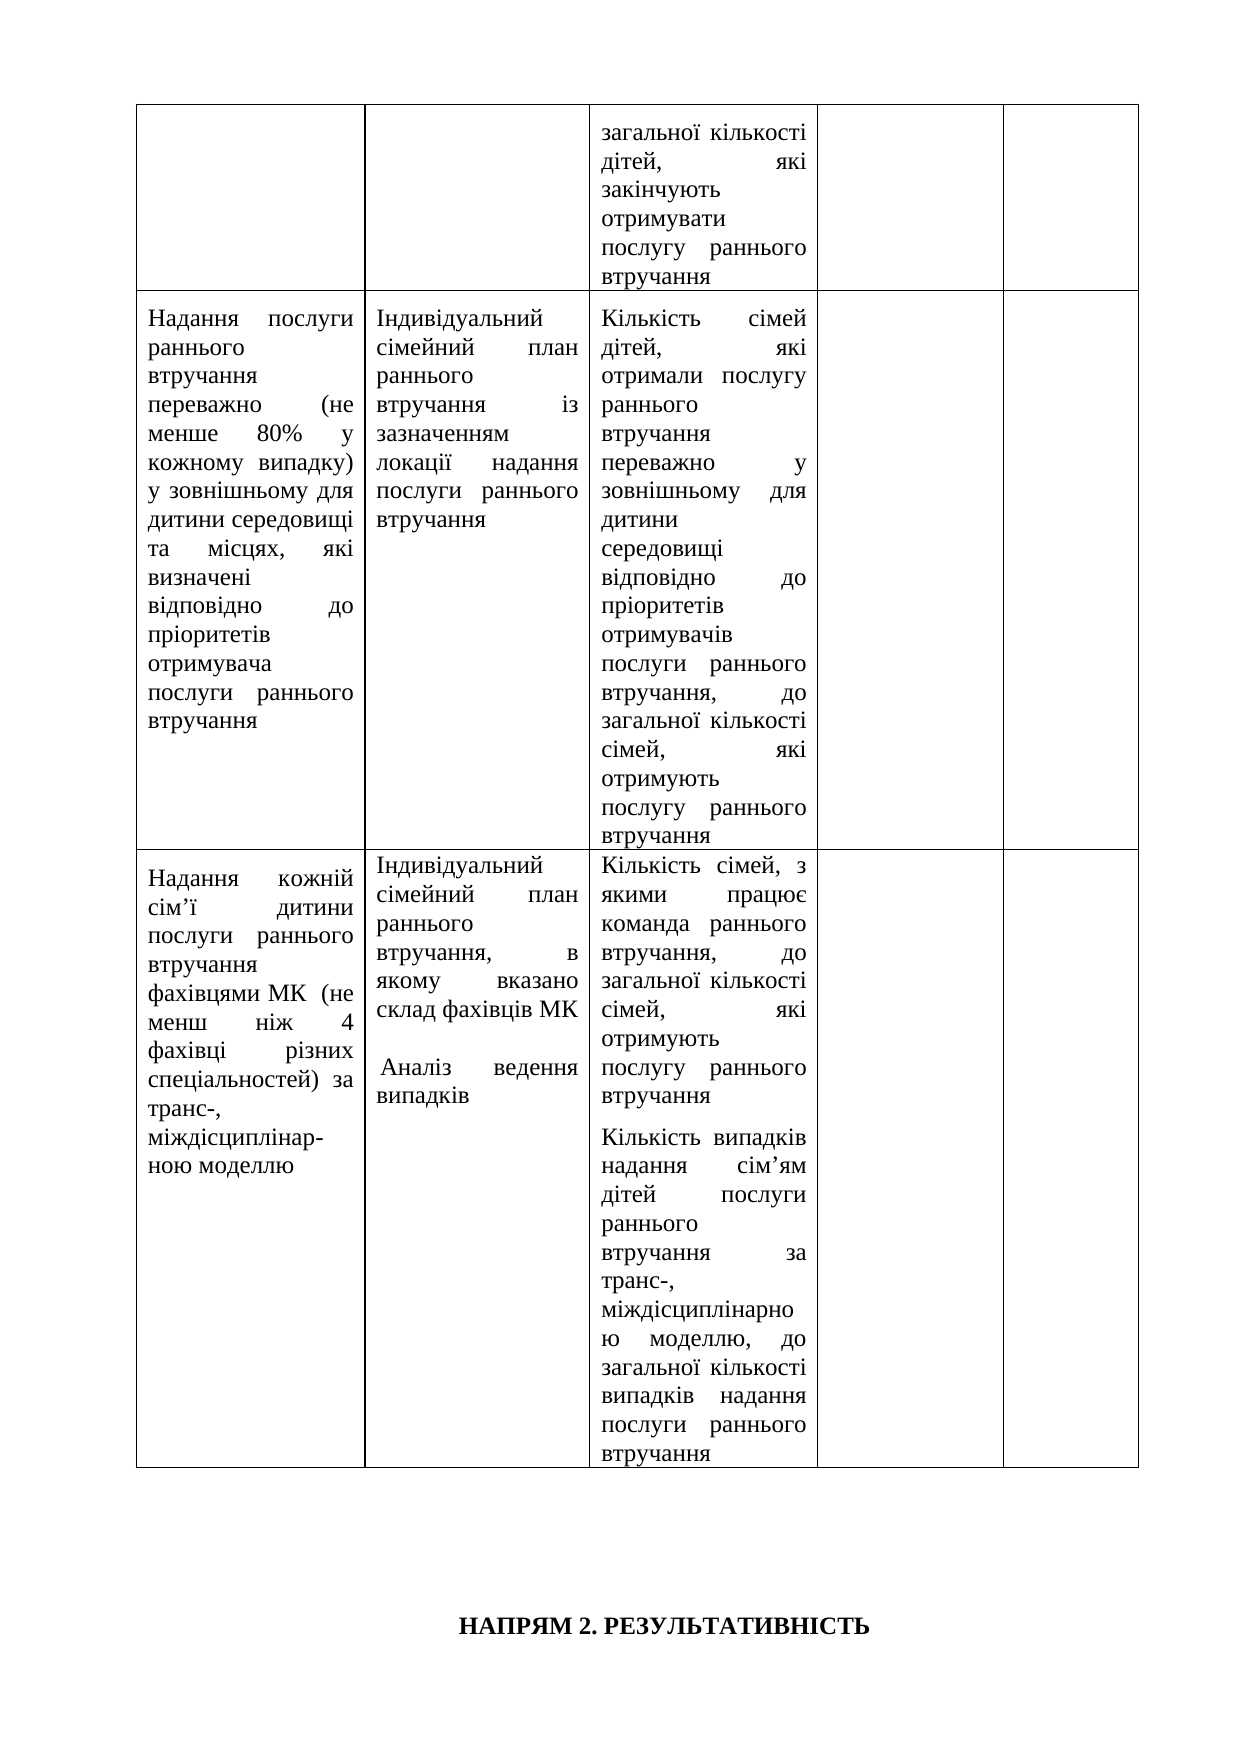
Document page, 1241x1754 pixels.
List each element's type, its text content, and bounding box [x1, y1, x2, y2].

table_cell [1004, 850, 1138, 1467]
table_cell [818, 291, 1003, 849]
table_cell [137, 105, 364, 289]
table_cell Кількість сімей, з якими працює команда раннього втручання, до загальної кількості сімей, які отримують послугу раннього втручання Кількість випадків надання сім’ям дітей послуги раннього втручання за транс-, міждісциплінарною моделлю, до загальної кількості випадків надання послуги раннього втручання [590, 850, 817, 1467]
table_cell Кількість сімей дітей, які отримали послугу раннього втручання переважно у зовнішньому для дитини середовищі відповідно до пріоритетів отримувачів послуги раннього втручання, до загальної кількості сімей, які отримують послугу раннього втручання [590, 291, 817, 849]
table_cell [1004, 291, 1138, 849]
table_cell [366, 105, 589, 289]
table_cell Надання кожній сім’ї дитини послуги раннього втручання фахівцями МК (не менш ніж 4 фахівці різних спеціальностей) за транс-, міждісциплінар-ною моделлю [137, 850, 364, 1467]
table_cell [590, 105, 817, 289]
table_cell Надання послуги раннього втручання переважно (не менше 80% у кожному випадку) у зовнішньому для дитини середовищі та місцях, які визначені відповідно до пріоритетів отримувача послуги раннього втручання [137, 291, 364, 849]
table_cell Індивідуальний сімейний план раннього втручання, в якому вказано склад фахівців МК Аналіз ведення випадків [366, 850, 589, 1467]
text НАПРЯМ 2. РЕЗУЛЬТАТИВНІСТЬ [148, 1611, 1181, 1640]
table_cell [818, 850, 1003, 1467]
table_cell [1004, 105, 1138, 289]
table_cell Індивідуальний сімейний план раннього втручання із зазначенням локації надання послуги раннього втручання [366, 291, 589, 849]
table_cell [818, 105, 1003, 289]
